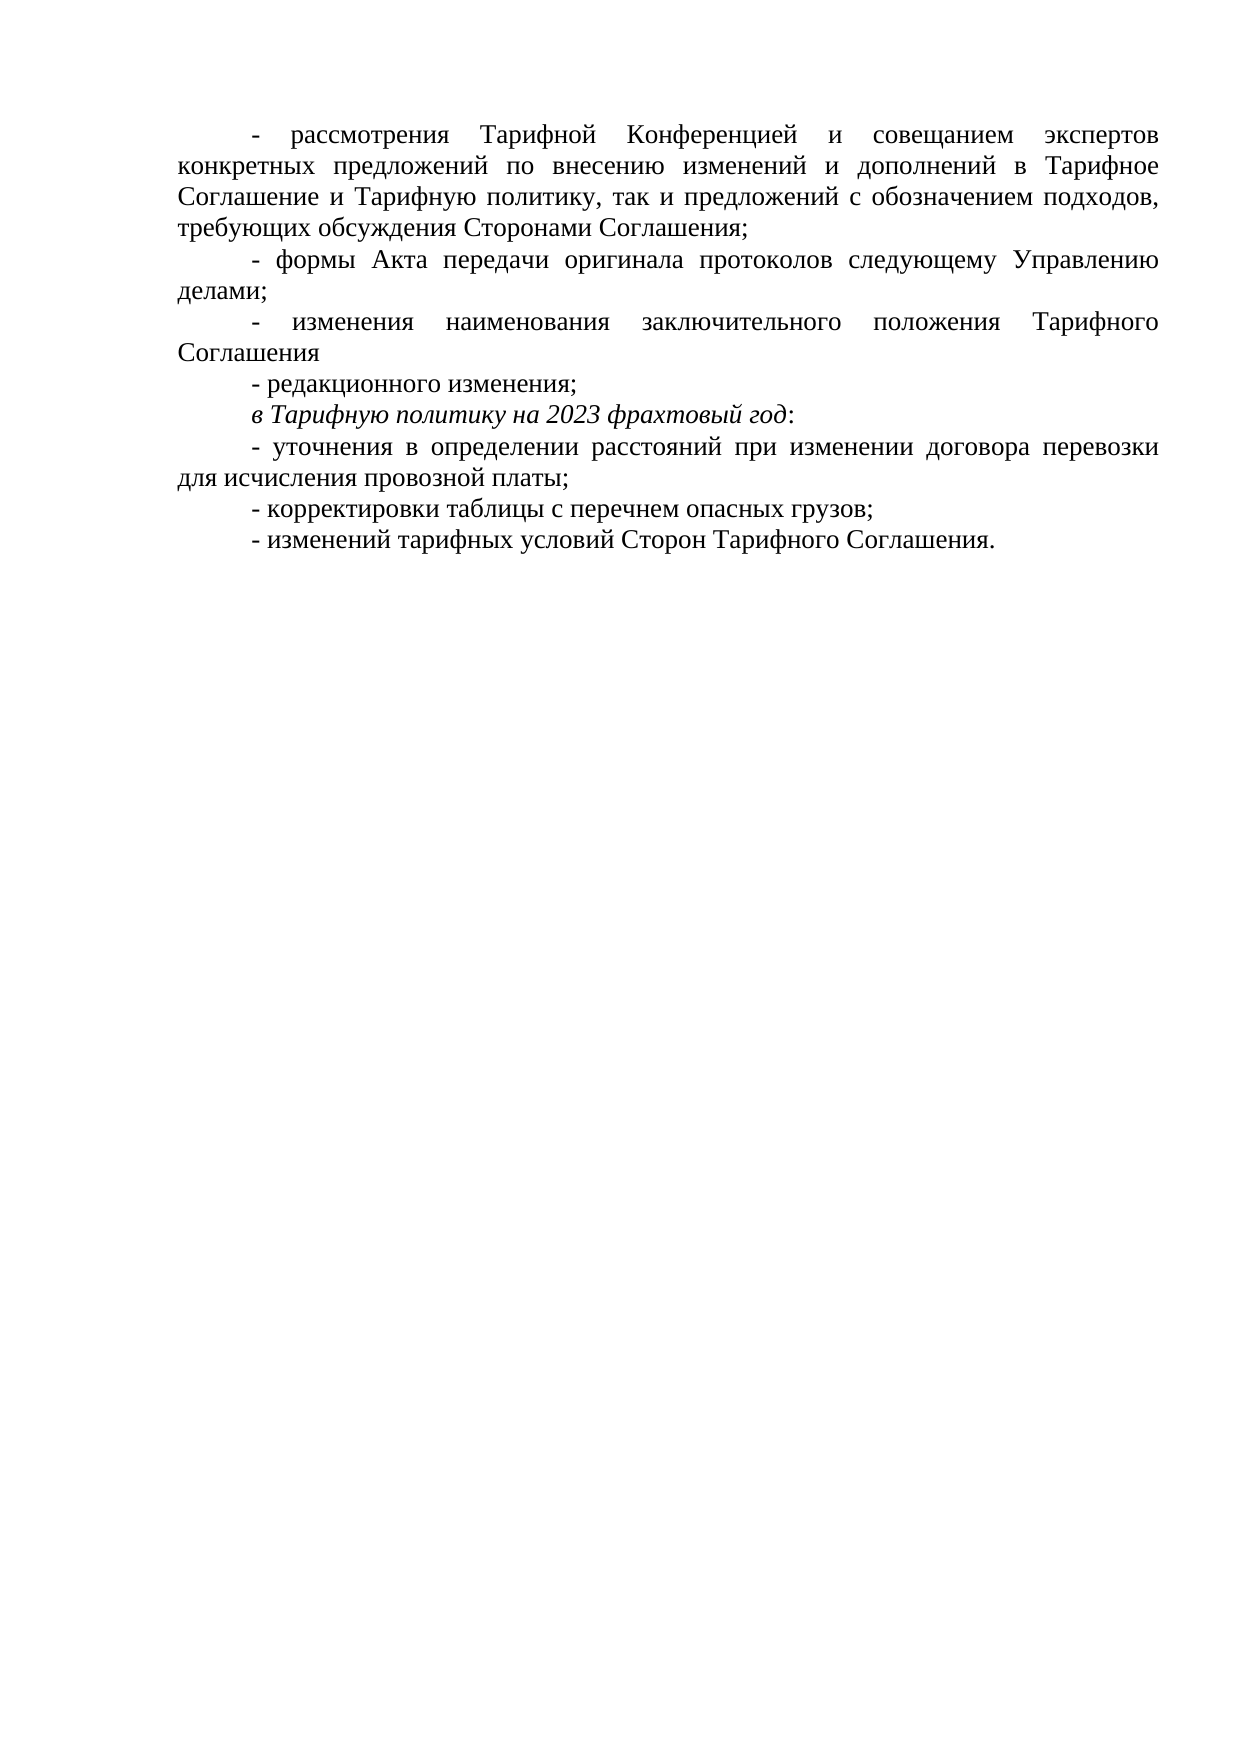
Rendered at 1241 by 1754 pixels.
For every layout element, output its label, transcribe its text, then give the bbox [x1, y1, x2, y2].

text - изменений тарифных условий Сторон Тарифного Соглашения. [177, 523, 1160, 554]
text - изменения наименования заключительного положения Тарифного Соглашения [177, 305, 1160, 367]
text - редакционного изменения; [177, 367, 1160, 398]
text - корректировки таблицы с перечнем опасных грузов; [177, 492, 1160, 523]
text - уточнения в определении расстояний при изменении договора перевозки для исчисления провозной платы; [177, 429, 1160, 492]
text - рассмотрения Тарифной Конференцией и совещанием экспертов конкретных предложений по внесению изменений и дополнений в Тарифное Соглашение и Тарифную политику, так и предложений с обозначением подходов, требующих обсуждения Сторонами Соглашения; [177, 118, 1160, 243]
text в Тарифную политику на 2023 фрахтовый год: [177, 398, 1160, 429]
text - формы Акта передачи оригинала протоколов следующему Управлению делами; [177, 243, 1160, 305]
